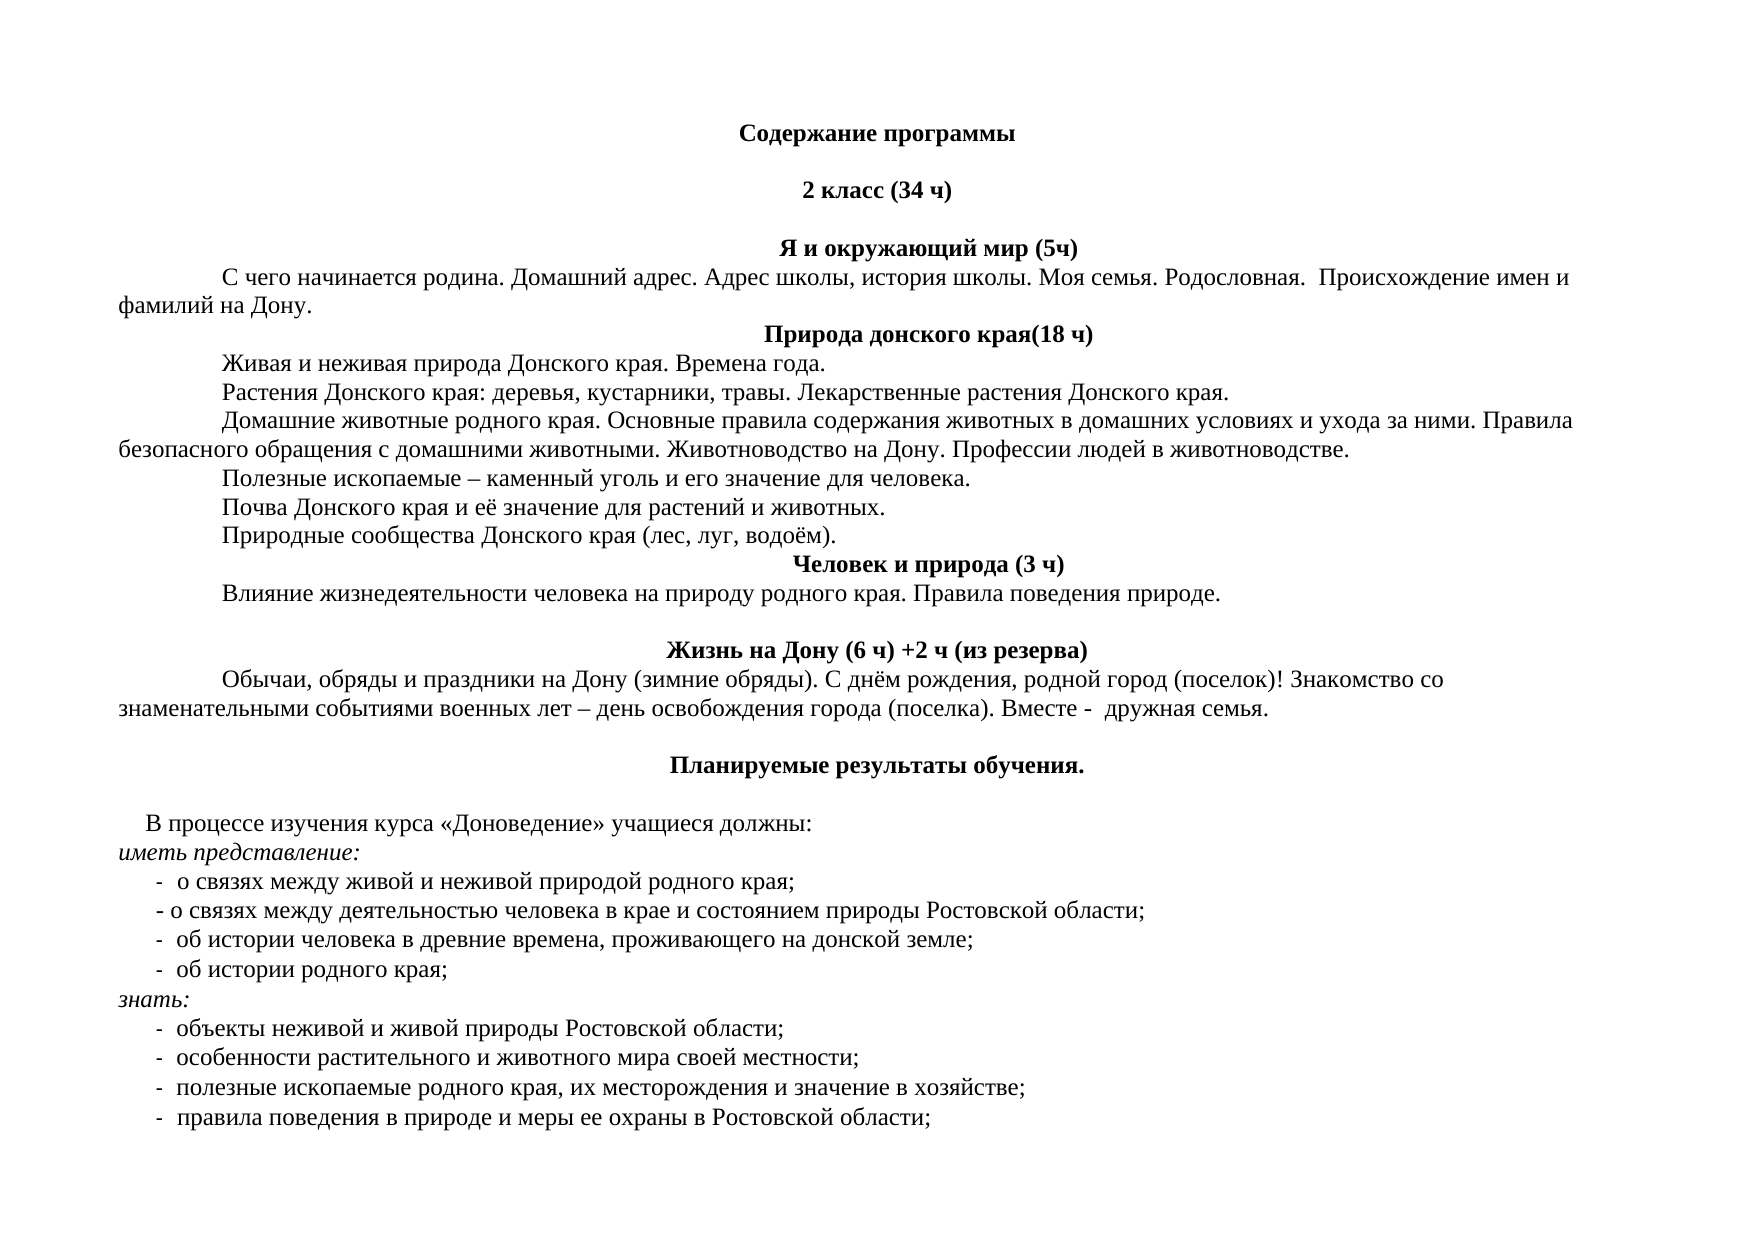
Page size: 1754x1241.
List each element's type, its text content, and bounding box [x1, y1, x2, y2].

list полезные ископаемые родного края, их месторождения и значение в хозяйстве; [118, 1072, 1636, 1102]
text Жизнь на Дону (6 ч) +2 ч (из резерва) [118, 636, 1636, 664]
list о связях между живой и неживой природой родного края; [118, 866, 1636, 895]
text В процессе изучения курса «Доноведение» учащиеся должны: [118, 808, 1636, 837]
text Почва Донского края и её значение для растений и животных. [118, 492, 1636, 521]
text 2 класс (34 ч) [118, 176, 1636, 204]
text Живая и неживая природа Донского края. Времена года. [118, 348, 1636, 377]
text С чего начинается родина. Домашний адрес. Адрес школы, история школы. Моя семья. Родословная. Происхождение имен и фамилий на Дону. [118, 262, 1636, 319]
list об истории человека в древние времена, проживающего на донской земле; [118, 924, 1636, 954]
list об истории родного края; [118, 954, 1636, 984]
text Полезные ископаемые – каменный уголь и его значение для человека. [118, 463, 1636, 492]
text знать: [118, 984, 1636, 1012]
text Влияние жизнедеятельности человека на природу родного края. Правила поведения природе. [118, 578, 1636, 607]
text Природа донского края(18 ч) [118, 319, 1636, 348]
text Домашние животные родного края. Основные правила содержания животных в домашних условиях и ухода за ними. Правила безопасного обращения с домашними животными. Животноводство на Дону. Профессии людей в животноводстве. [118, 406, 1636, 463]
text Обычаи, обряды и праздники на Дону (зимние обряды). С днём рождения, родной город (поселок)! Знакомство со знаменательными событиями военных лет – день освобождения города (поселка). Вместе - дружная семья. [118, 664, 1636, 722]
text Человек и природа (3 ч) [118, 549, 1636, 578]
text Я и окружающий мир (5ч) [118, 233, 1636, 262]
text Растения Донского края: деревья, кустарники, травы. Лекарственные растения Донского края. [118, 377, 1636, 406]
list особенности растительного и животного мира своей местности; [118, 1042, 1636, 1072]
list объекты неживой и живой природы Ростовской области; [118, 1012, 1636, 1042]
text Содержание программы [118, 118, 1636, 147]
list правила поведения в природе и меры ее охраны в Ростовской области; [118, 1102, 1636, 1132]
text Природные сообщества Донского края (лес, луг, водоём). [118, 521, 1636, 549]
text - о связях между деятельностью человека в крае и состоянием природы Ростовской области; [118, 895, 1636, 924]
text иметь представление: [118, 837, 1636, 866]
text Планируемые результаты обучения. [118, 751, 1636, 779]
